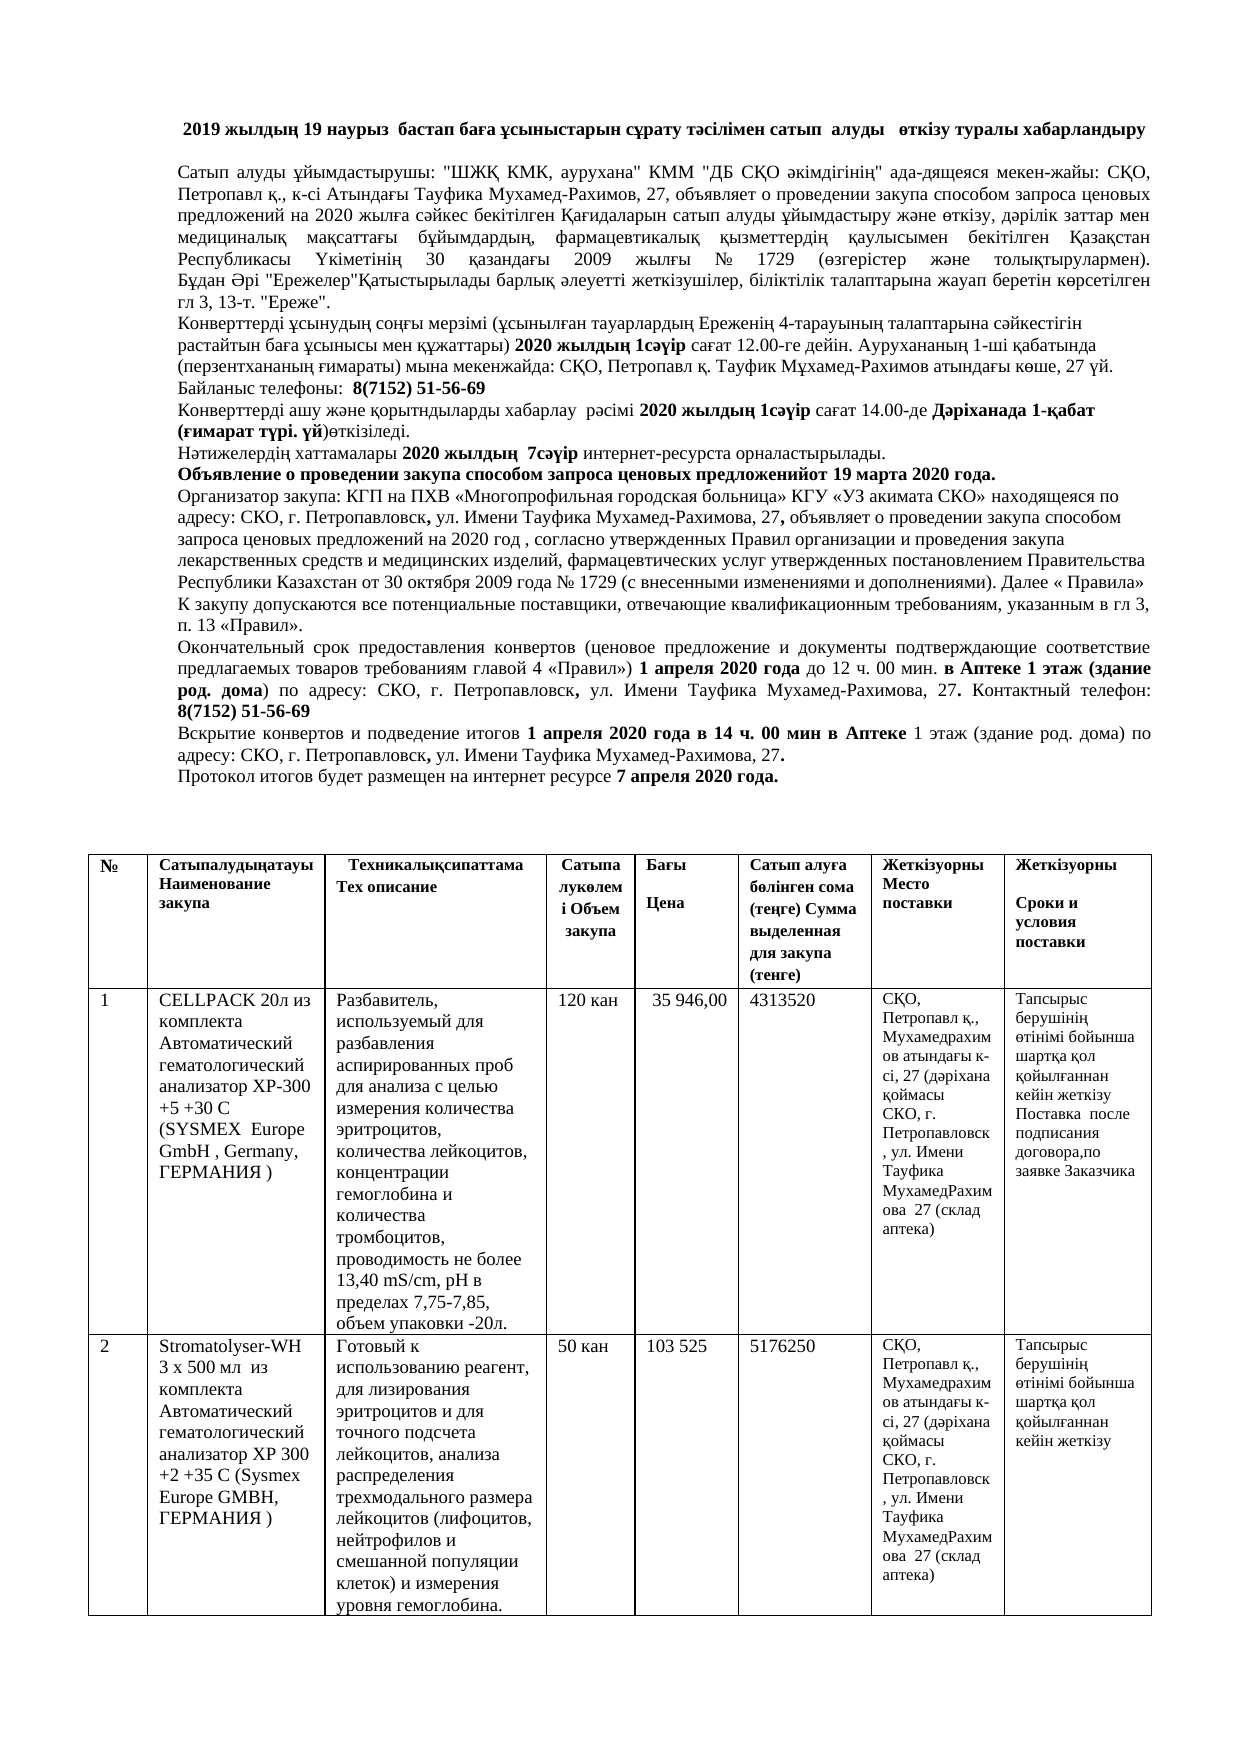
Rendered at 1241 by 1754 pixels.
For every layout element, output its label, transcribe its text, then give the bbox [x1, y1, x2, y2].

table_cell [148, 1335, 324, 1615]
table_header Сатып алуға бөлінген сома (теңге) Сумма выделенная для закупа (тенге) [739, 855, 871, 988]
text Окончательный срок предоставления конвертов (ценовое предложение и документы подтверждающие соответствие предлагаемых товаров требованиям главой 4 «Правил») 1 апреля 2020 года до 12 ч. 00 мин. в Аптеке 1 этаж (здание род. дома) по адресу: СКО, г. Петропавловск, ул. Имени Тауфика Мухамед-Рахимова, 27. Контактный телефон: 8(7152) 51-56-69 [177, 636, 1152, 722]
table_cell Разбавитель, используемый для разбавления аспирированных проб для анализа с целью измерения количества эритроцитов, количества лейкоцитов, концентрации гемоглобина и количества тромбоцитов, проводимость не более 13,40 mS/cm, pH в пределах 7,75-7,85, объем упаковки -20л. [326, 989, 546, 1334]
text Протокол итогов будет размещен на интернет ресурсе 7 апреля 2020 года. [177, 765, 1152, 787]
table_cell 120 кан [547, 989, 634, 1334]
table_header № [89, 855, 147, 988]
table_header Жеткізуорны Сроки и условия поставки [1005, 855, 1151, 988]
table_header Бағы Цена [636, 855, 738, 988]
table_cell 50 кан [547, 1335, 634, 1615]
table_cell 2 [89, 1335, 147, 1615]
table_header Жеткізуорны Место поставки [872, 855, 1004, 988]
text Конверттерді ұсынудың соңғы мерзімі (ұсынылған тауарлардың Ереженің 4-тарауының талаптарына сәйкестігін растайтын баға ұсынысы мен құжаттары) 2020 жылдың 1сәүір сағат 12.00-ге дейін. Аурухананың 1-ші қабатында (перзентхананың ғимараты) мына мекенжайда: СҚО, Петропавл қ. Тауфик Мұхамед-Рахимов атындағы көше, 27 үй. Байланыс телефоны: 8(7152) 51-56-69 [177, 312, 1152, 398]
table_cell 35 946,00 [636, 989, 738, 1334]
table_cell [326, 1335, 546, 1615]
text Нәтижелердің хаттамалары 2020 жылдың 7сәүір интернет-ресурста орналастырылады. [177, 442, 1152, 463]
table_cell 103 525 [636, 1335, 738, 1615]
text Сатып алуды ұйымдастырушы: "ШЖҚ КМК, аурухана" КММ "ДБ СҚО әкімдігінің" ада-дящеяся мекен-жайы: СҚО, Петропавл қ., к-сі Атындағы Тауфика Мухамед-Рахимов, 27, объявляет о проведении закупа способом запроса ценовых предложений на 2020 жылға сәйкес бекітілген Қағидаларын сатып алуды ұйымдастыру және өткізу, дәрілік заттар мен медициналық мақсаттағы бұйымдардың, фармацевтикалық қызметтердің қаулысымен бекітілген Қазақстан Республикасы Үкіметінің 30 қазандағы 2009 жылғы № 1729 (өзгерістер және толықтырулармен). Бұдан Әрі "Ережелер"Қатыстырылады барлық әлеуетті жеткізушілер, біліктілік талаптарына жауап беретін көрсетілген гл 3, 13-т. "Ереже". [177, 161, 1152, 312]
table_cell 5176250 [739, 1335, 871, 1615]
table_cell 1 [89, 989, 147, 1334]
text К закупу допускаются все потенциальные поставщики, отвечающие квалификационным требованиям, указанным в гл 3, п. 13 «Правил». [177, 592, 1152, 636]
table_header Сатыпалудыңатауы Наименование закупа [148, 855, 324, 988]
table_header Сатыпалукөлемі Объем закупа [547, 855, 634, 988]
table_cell CELLPACK 20л из комплекта Автоматический гематологический анализатор XP-300 +5 +30 С (SYSMEX Europe GmbH , Germany, ГЕРМАНИЯ ) [148, 989, 324, 1334]
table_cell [872, 1335, 1004, 1615]
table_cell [1005, 1335, 1151, 1615]
text 2019 жылдың 19 наурыз бастап баға ұсыныстарын сұрату тәсілімен сатып алуды өткізу туралы хабарландыру [177, 118, 1152, 140]
table_cell Тапсырыс берушінің өтінімі бойынша шартқа қол қойылғаннан кейін жеткізу Поставка после подписания договора,по заявке Заказчика [1005, 989, 1151, 1334]
text Конверттерді ашу және қорытндыларды хабарлау рәсімі 2020 жылдың 1сәүір сағат 14.00-де Дәріханада 1-қабат (ғимарат түрі. үй)өткізіледі. [177, 398, 1152, 442]
table_header Техникалықсипаттама Тех описание [326, 855, 546, 988]
table_cell 4313520 [739, 989, 871, 1334]
text Вскрытие конвертов и подведение итогов 1 апреля 2020 года в 14 ч. 00 мин в Аптеке 1 этаж (здание род. дома) по адресу: СКО, г. Петропавловск, ул. Имени Тауфика Мухамед-Рахимова, 27. [177, 722, 1152, 765]
text Объявление о проведении закупа способом запроса ценовых предложенийот 19 марта 2020 года. Организатор закупа: КГП на ПХВ «Многопрофильная городская больница» КГУ «УЗ акимата СКО» находящеяся по адресу: СКО, г. Петропавловск, ул. Имени Тауфика Мухамед-Рахимова, 27, объявляет о проведении закупа способом запроса ценовых предложений на 2020 год , согласно утвержденных Правил организации и проведения закупа лекарственных средств и медицинских изделий, фармацевтических услуг утвержденных постановлением Правительства Республики Казахстан от 30 октября 2009 года № 1729 (с внесенными изменениями и дополнениями). Далее « Правила» [177, 463, 1152, 592]
